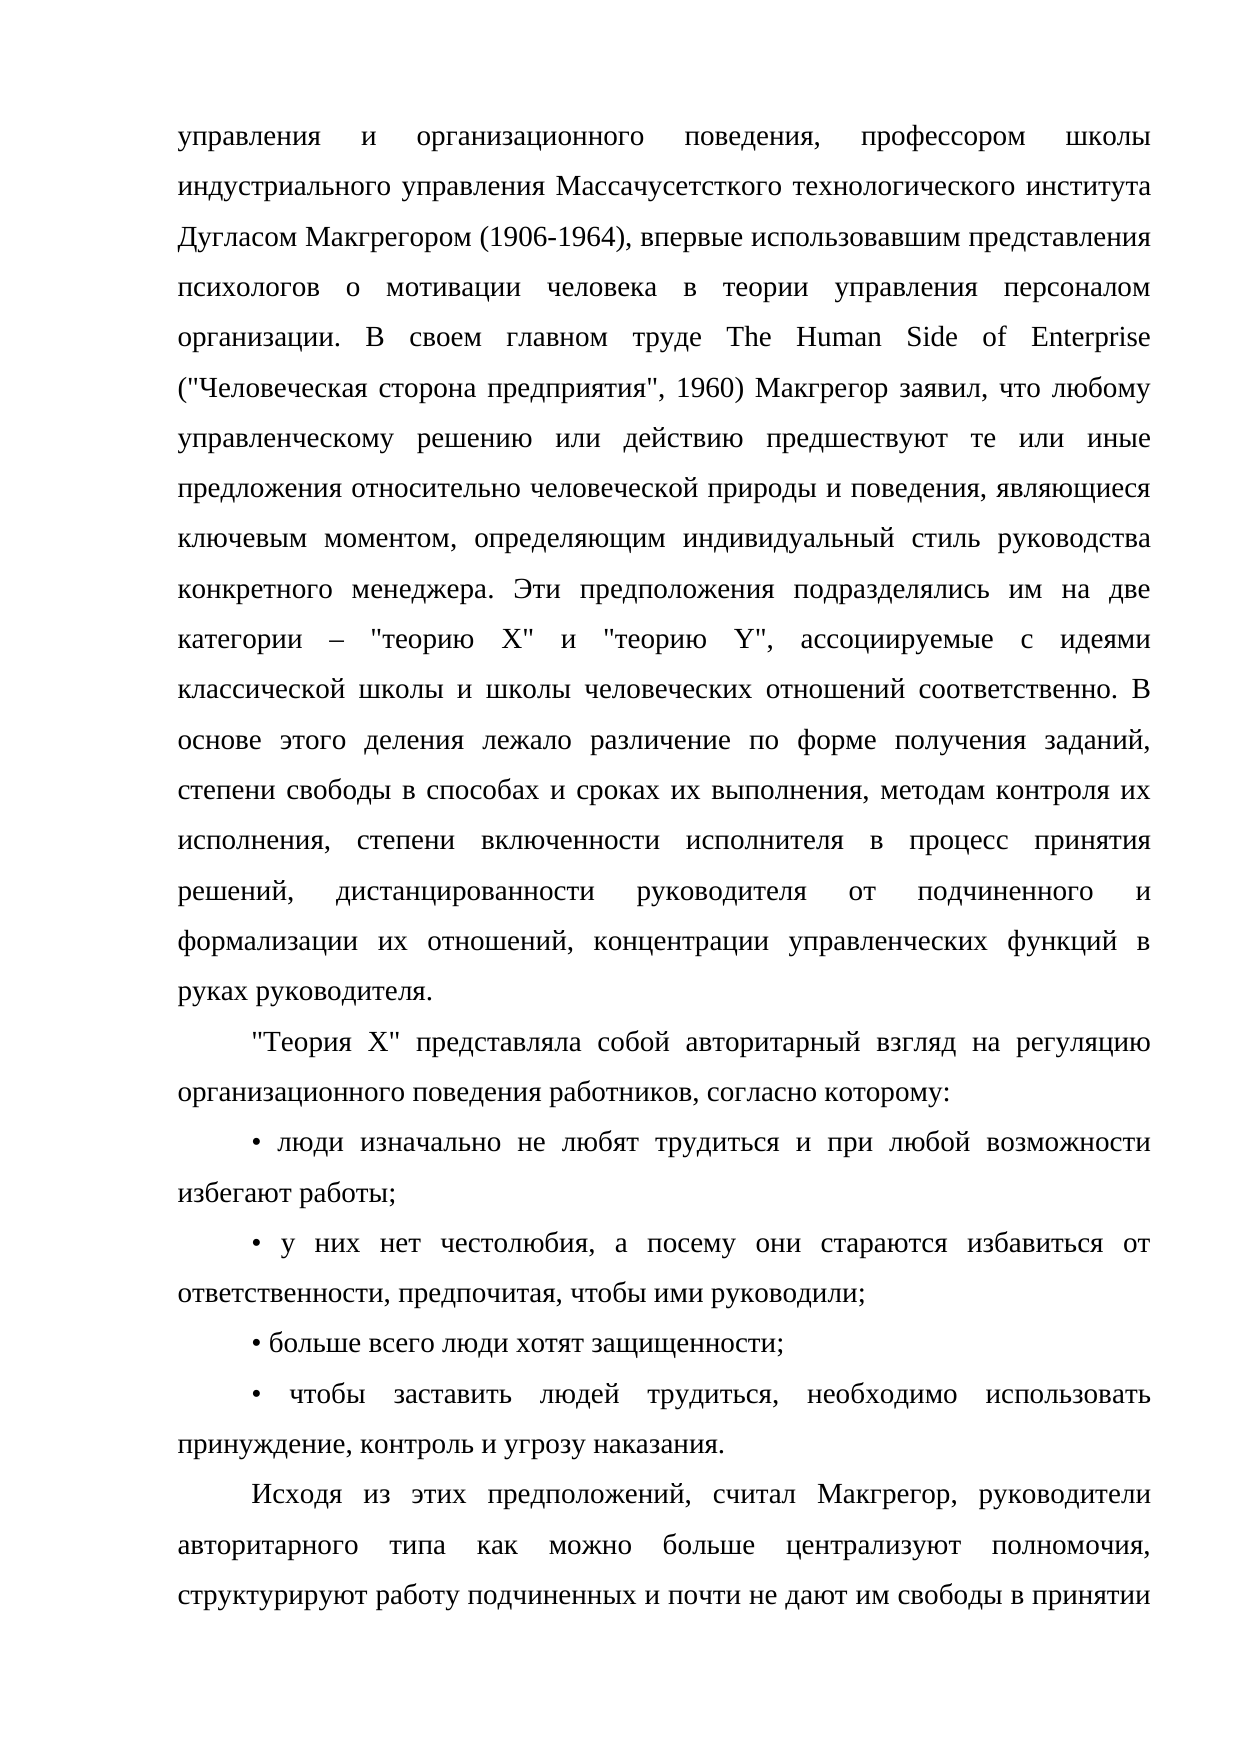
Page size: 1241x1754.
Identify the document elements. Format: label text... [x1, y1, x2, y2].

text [177, 118, 1152, 1007]
text • больше всего люди хотят защищенности; [177, 1326, 1152, 1359]
text • у них нет честолюбия, а посему они стараются избавиться от ответственности, предпочитая, чтобы ими руководили; [177, 1225, 1152, 1309]
text • чтобы заставить людей трудиться, необходимо использовать принуждение, контроль и угрозу наказания. [177, 1376, 1152, 1460]
text "Теория X" представляла собой авторитарный взгляд на регуляцию организационного поведения работников, согласно которому: [177, 1024, 1152, 1108]
text • люди изначально не любят трудиться и при любой возможности избегают работы; [177, 1124, 1152, 1208]
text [177, 1477, 1152, 1611]
